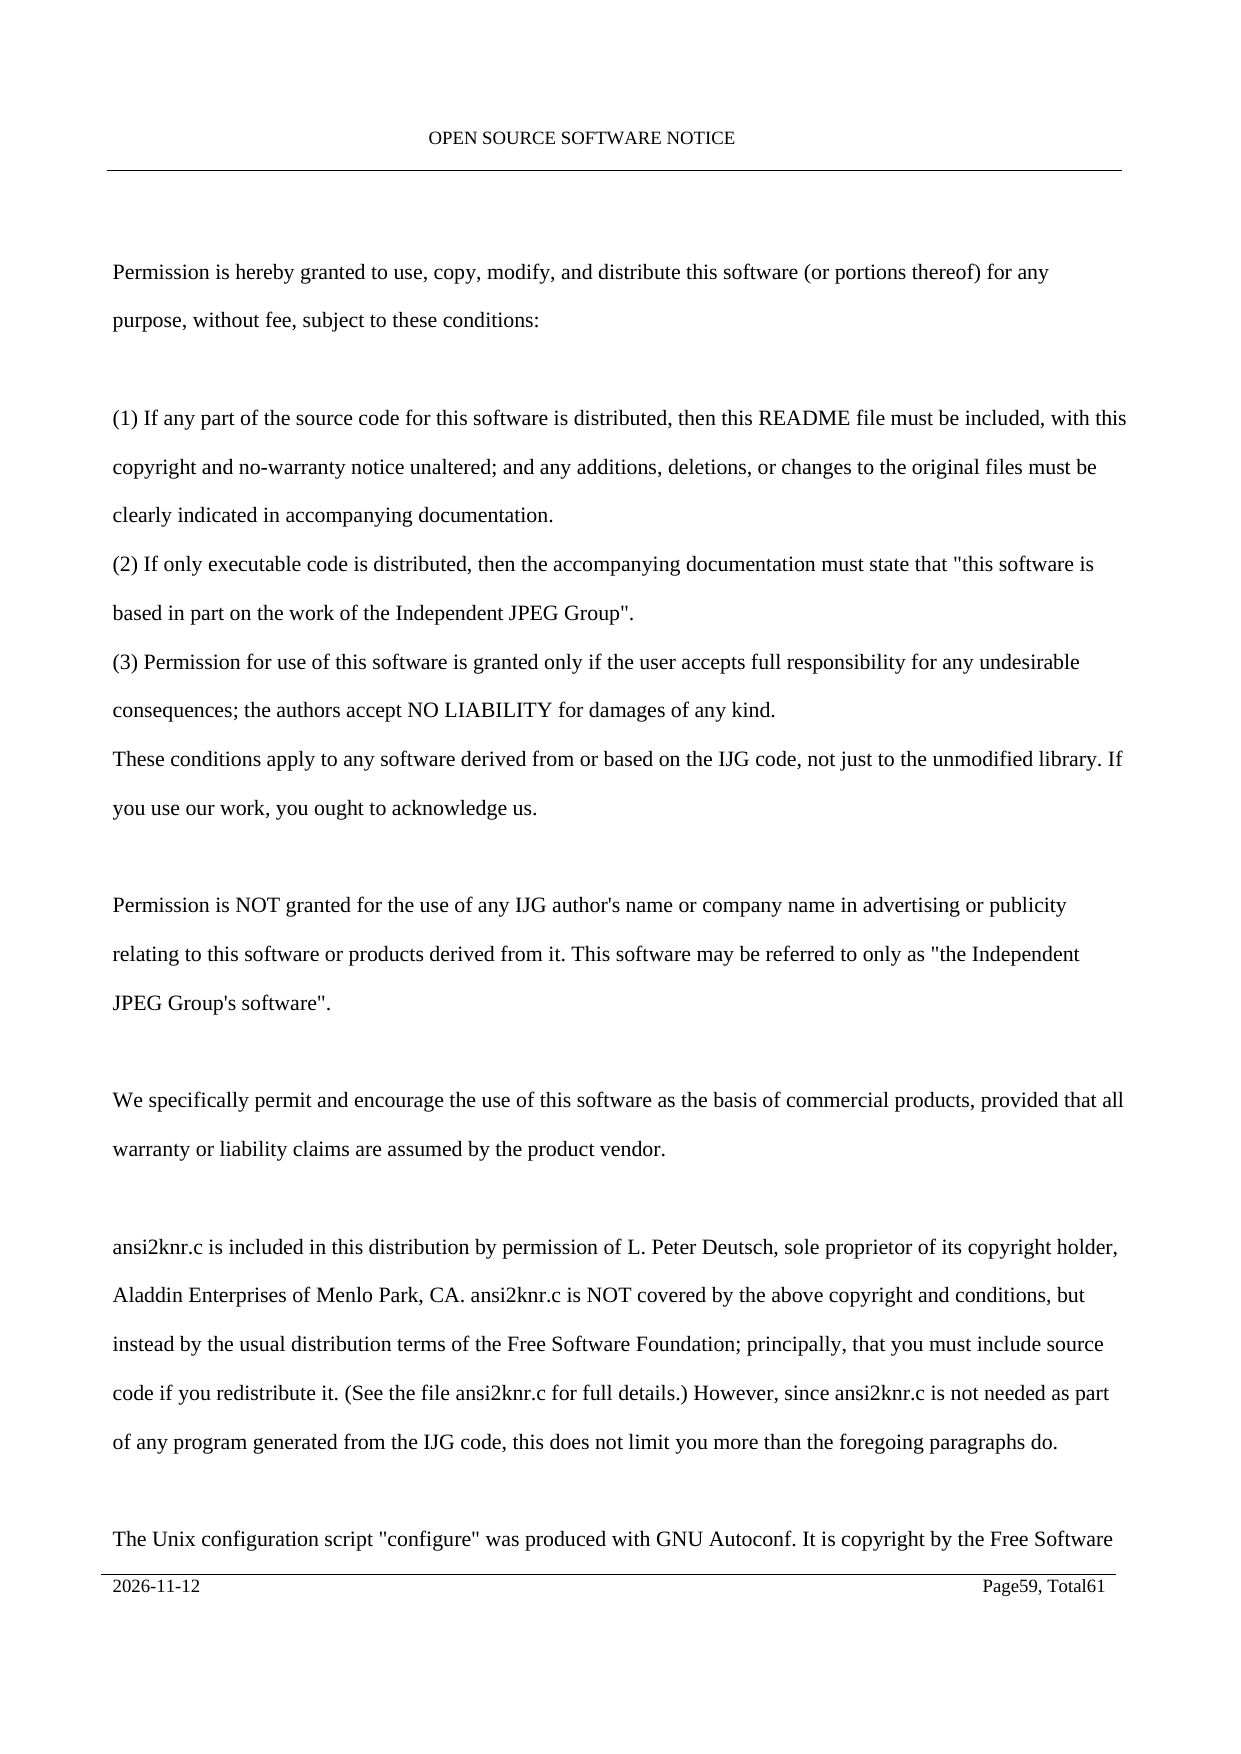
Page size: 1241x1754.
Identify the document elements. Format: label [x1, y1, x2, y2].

text [112, 206, 1128, 1555]
